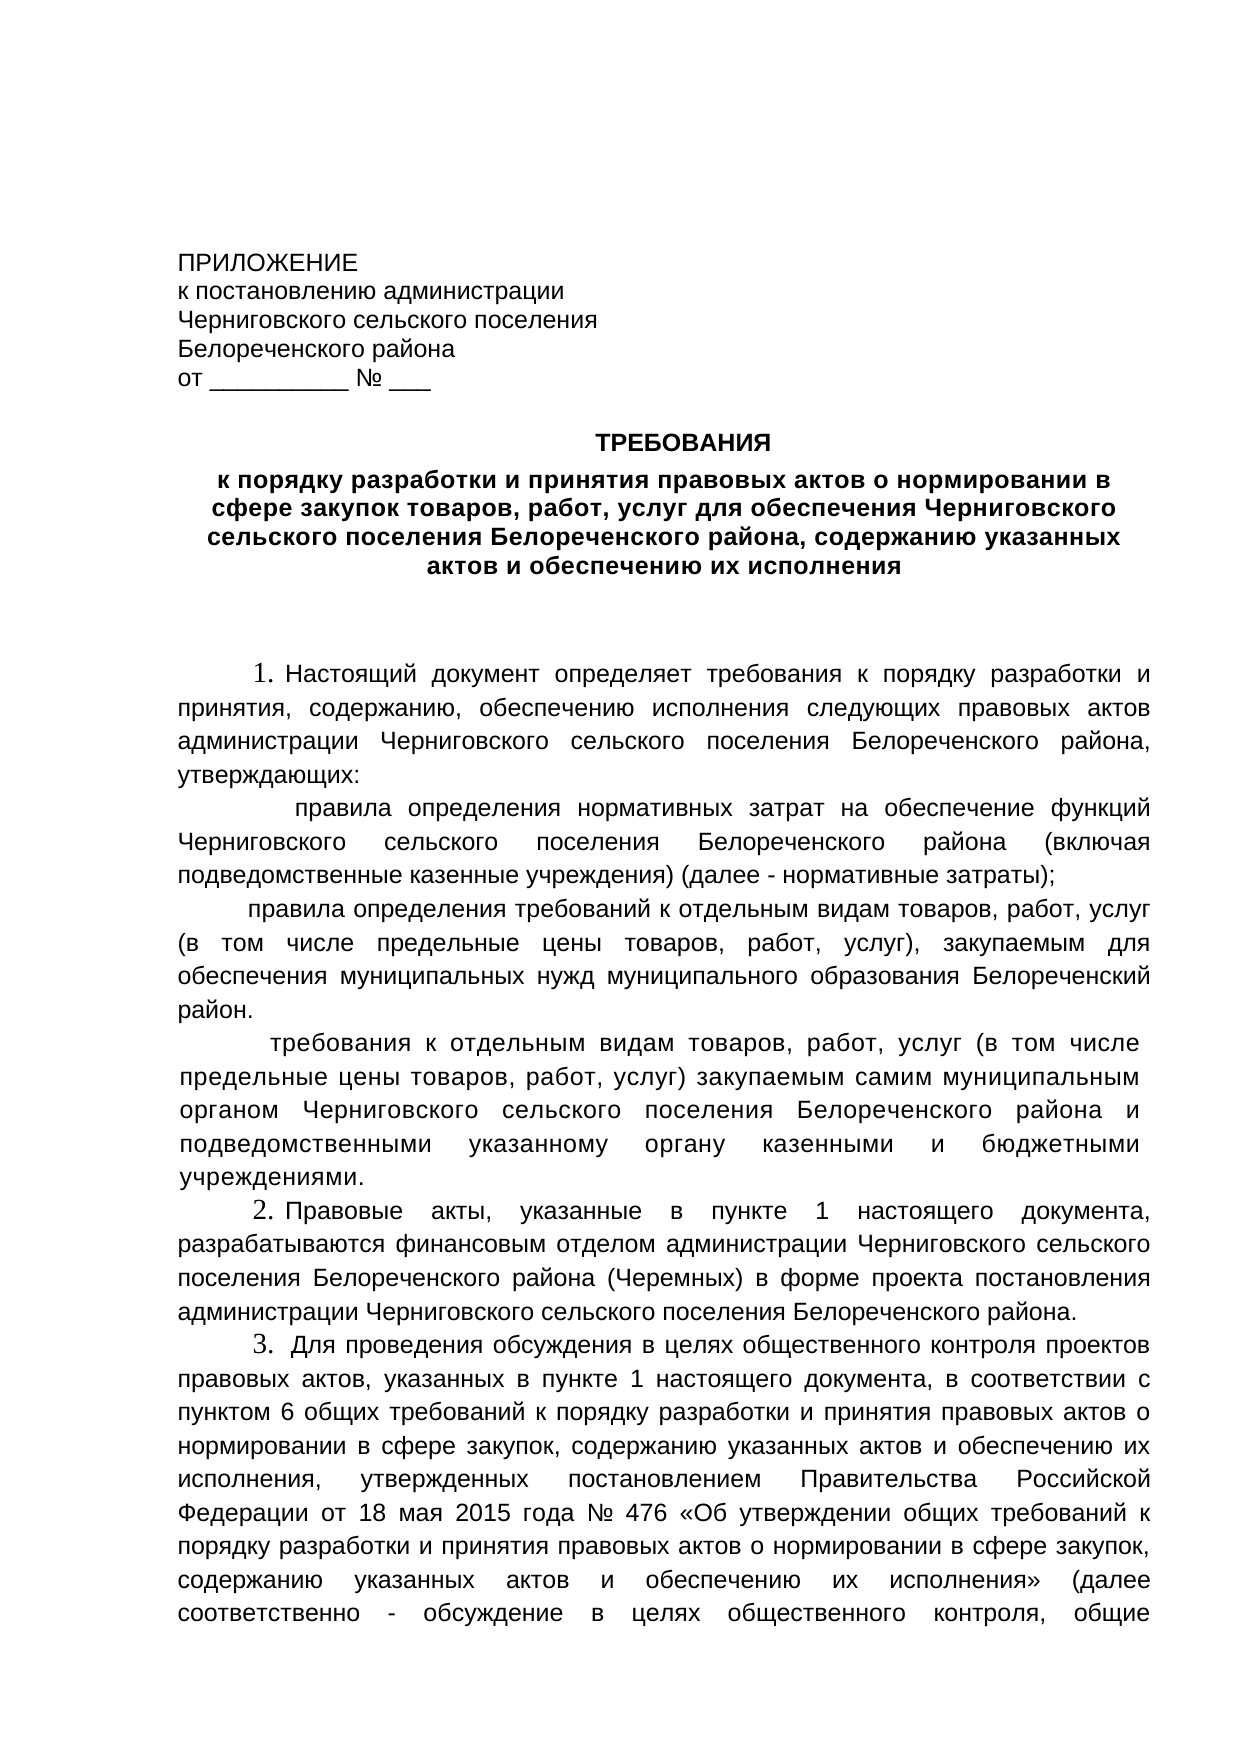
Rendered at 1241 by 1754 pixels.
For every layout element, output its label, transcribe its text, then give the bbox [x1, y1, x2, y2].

text от __________ № ___ [177, 362, 1152, 391]
text к постановлению администрации [177, 276, 1152, 305]
text правила определения нормативных затрат на обеспечение функций Черниговского сельского поселения Белореченского района (включая подведомственные казенные учреждения) (далее - нормативные затраты); [177, 790, 1152, 891]
text Белореченского района [177, 334, 1152, 362]
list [177, 1327, 1152, 1628]
text ПРИЛОЖЕНИЕ [177, 247, 1152, 276]
text Черниговского сельского поселения [177, 305, 1152, 334]
text к порядку разработки и принятия правовых актов о нормировании в сфере закупок товаров, работ, услуг для обеспечения Черниговского сельского поселения Белореченского района, содержанию указанных актов и обеспечению их исполнения [177, 464, 1152, 579]
text требования к отдельным видам товаров, работ, услуг (в том числе предельные цены товаров, работ, услуг) закупаемым самим муниципальным органом Черниговского сельского поселения Белореченского района и подведомственными указанному органу казенными и бюджетными учреждениями. [179, 1025, 1141, 1192]
list Правовые акты, указанные в пункте 1 настоящего документа, разрабатываются финансовым отделом администрации Черниговского сельского поселения Белореченского района (Черемных) в форме проекта постановления администрации Черниговского сельского поселения Белореченского района. [177, 1192, 1152, 1327]
text ТРЕБОВАНИЯ [177, 425, 1152, 458]
text правила определения требований к отдельным видам товаров, работ, услуг (в том числе предельные цены товаров, работ, услуг), закупаемым для обеспечения муниципальных нужд муниципального образования Белореченский район. [177, 891, 1152, 1025]
list Настоящий документ определяет требования к порядку разработки и принятия, содержанию, обеспечению исполнения следующих правовых актов администрации Черниговского сельского поселения Белореченского района, утверждающих: [177, 656, 1152, 790]
